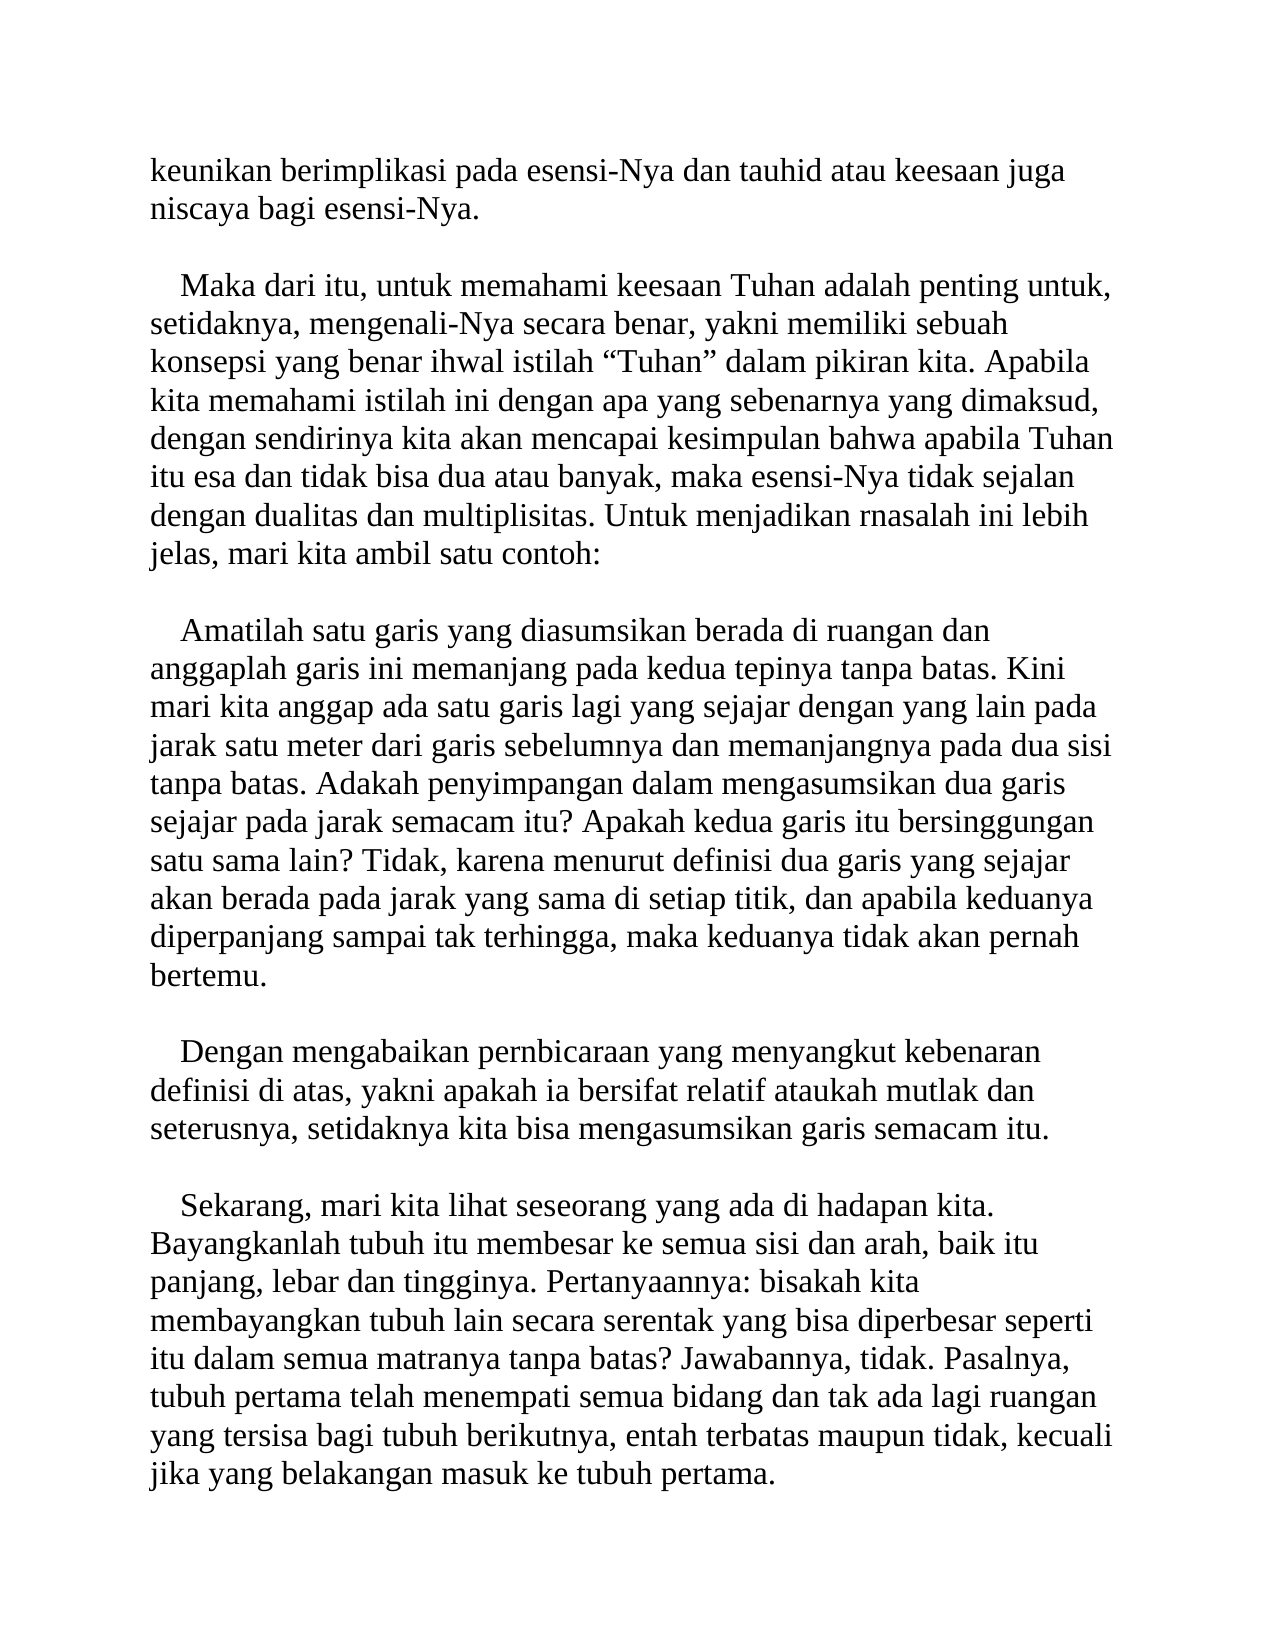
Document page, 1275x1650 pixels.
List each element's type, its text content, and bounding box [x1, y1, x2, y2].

text Maka dari itu, untuk memahami keesaan Tuhan adalah penting untuk, setidaknya, mengenali-Nya secara benar, yakni memiliki sebuah konsepsi yang benar ihwal istilah “Tuhan” dalam pikiran kita. Apabila kita memahami istilah ini dengan apa yang sebenarnya yang dimaksud, dengan sendirinya kita akan mencapai kesimpulan bahwa apabila Tuhan itu esa dan tidak bisa dua atau banyak, maka esensi-Nya tidak sejalan dengan dualitas dan multiplisitas. Untuk menjadikan rnasalah ini lebih jelas, mari kita ambil satu contoh: [150, 265, 1125, 610]
text Sekarang, mari kita lihat seseorang yang ada di hadapan kita. Bayangkanlah tubuh itu membesar ke semua sisi dan arah, baik itu panjang, lebar dan tingginya. Pertanyaannya: bisakah kita membayangkan tubuh lain secara serentak yang bisa diperbesar seperti itu dalam semua matranya tanpa batas? Jawabannya, tidak. Pasalnya, tubuh pertama telah menempati semua bidang dan tak ada lagi ruangan yang tersisa bagi tubuh berikutnya, entah terbatas maupun tidak, kecuali jika yang belakangan masuk ke tubuh pertama. [150, 1185, 1125, 1492]
text Dengan mengabaikan pernbicaraan yang menyangkut kebenaran definisi di atas, yakni apakah ia bersifat relatif ataukah mutlak dan seterusnya, setidaknya kita bisa mengasumsikan garis semacam itu. [150, 1032, 1125, 1147]
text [150, 150, 1125, 227]
text Amatilah satu garis yang diasumsikan berada di ruangan dan anggaplah garis ini memanjang pada kedua tepinya tanpa batas. Kini mari kita anggap ada satu garis lagi yang sejajar dengan yang lain pada jarak satu meter dari garis sebelumnya dan memanjangnya pada dua sisi tanpa batas. Adakah penyimpangan dalam mengasumsikan dua garis sejajar pada jarak semacam itu? Apakah kedua garis itu bersinggungan satu sama lain? Tidak, karena menurut definisi dua garis yang sejajar akan berada pada jarak yang sama di setiap titik, dan apabila keduanya diperpanjang sampai tak terhingga, maka keduanya tidak akan pernah bertemu. [150, 610, 1125, 993]
